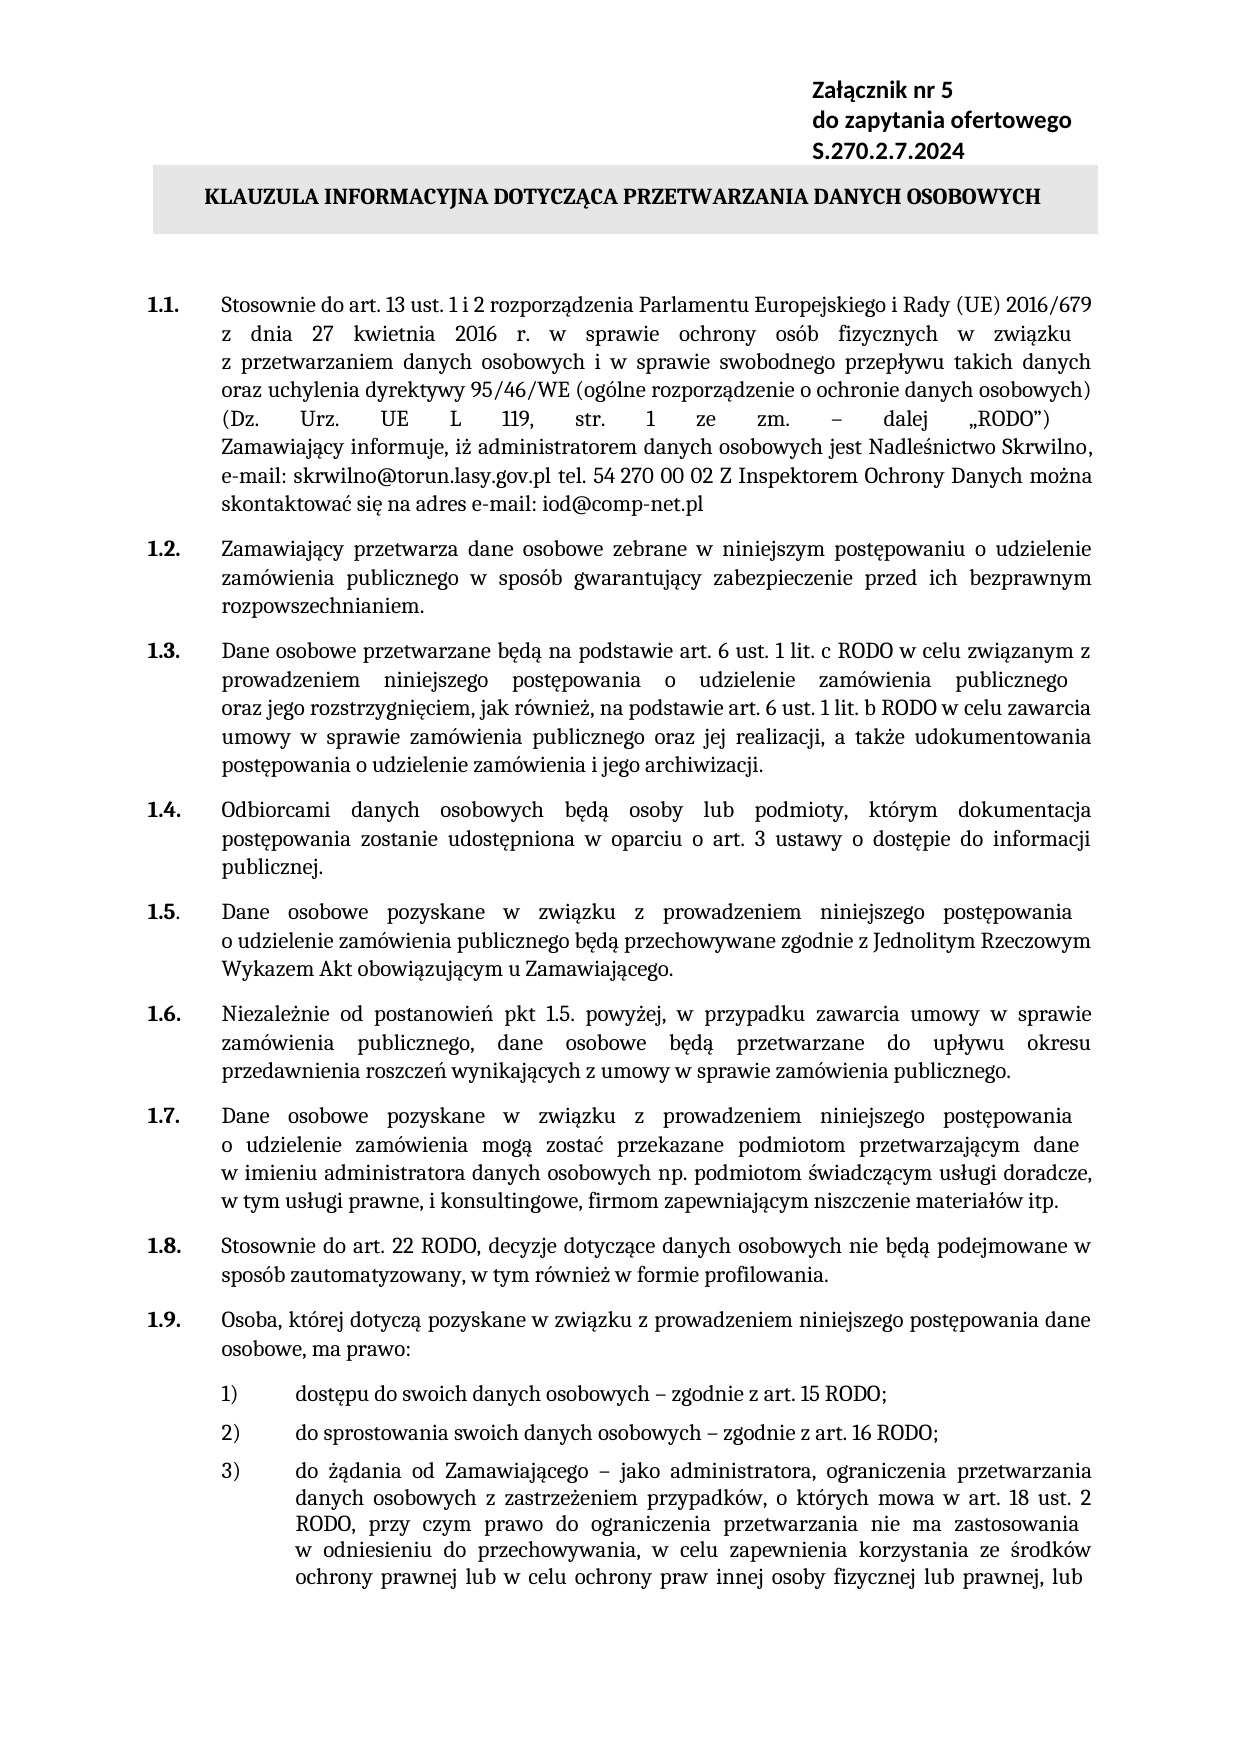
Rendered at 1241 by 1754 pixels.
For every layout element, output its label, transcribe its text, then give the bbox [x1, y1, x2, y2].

list dostępu do swoich danych osobowych – zgodnie z art. 15 RODO; [221, 1380, 1093, 1407]
text 1.5. Dane osobowe pozyskane w związku z prowadzeniem niniejszego postępowania o udzielenie zamówienia publicznego będą przechowywane zgodnie z Jednolitym Rzeczowym Wykazem Akt obowiązującym u Zamawiającego. [148, 899, 1093, 982]
text 1.4. Odbiorcami danych osobowych będą osoby lub podmioty, którym dokumentacja postępowania zostanie udostępniona w oparciu o art. 3 ustawy o dostępie do informacji publicznej. [148, 797, 1093, 880]
text 1.7. Dane osobowe pozyskane w związku z prowadzeniem niniejszego postępowania o udzielenie zamówienia mogą zostać przekazane podmiotom przetwarzającym dane w imieniu administratora danych osobowych np. podmiotom świadczącym usługi doradcze, w tym usługi prawne, i konsultingowe, firmom zapewniającym niszczenie materiałów itp. [148, 1103, 1093, 1214]
table_header KLAUZULA INFORMACYJNA DOTYCZĄCA PRZETWARZANIA DANYCH OSOBOWYCH [153, 165, 1098, 234]
text 1.9. Osoba, której dotyczą pozyskane w związku z prowadzeniem niniejszego postępowania dane osobowe, ma prawo: [148, 1307, 1093, 1362]
text 1.8. Stosownie do art. 22 RODO, decyzje dotyczące danych osobowych nie będą podejmowane w sposób zautomatyzowany, w tym również w formie profilowania. [148, 1233, 1093, 1288]
list do sprostowania swoich danych osobowych – zgodnie z art. 16 RODO; [221, 1419, 1093, 1446]
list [221, 1458, 1093, 1590]
text 1.3. Dane osobowe przetwarzane będą na podstawie art. 6 ust. 1 lit. c RODO w celu związanym z prowadzeniem niniejszego postępowania o udzielenie zamówienia publicznego oraz jego rozstrzygnięciem, jak również, na podstawie art. 6 ust. 1 lit. b RODO w celu zawarcia umowy w sprawie zamówienia publicznego oraz jej realizacji, a także udokumentowania postępowania o udzielenie zamówienia i jego archiwizacji. [148, 638, 1093, 778]
text 1.1. Stosownie do art. 13 ust. 1 i 2 rozporządzenia Parlamentu Europejskiego i Rady (UE) 2016/679 z dnia 27 kwietnia 2016 r. w sprawie ochrony osób fizycznych w związku z przetwarzaniem danych osobowych i w sprawie swobodnego przepływu takich danych oraz uchylenia dyrektywy 95/46/WE (ogólne rozporządzenie o ochronie danych osobowych)(Dz. Urz. UE L 119, str. 1 ze zm. – dalej „RODO”) Zamawiający informuje, iż administratorem danych osobowych jest Nadleśnictwo Skrwilno, e-mail: skrwilno@torun.lasy.gov.pl tel. 54 270 00 02 Z Inspektorem Ochrony Danych można skontaktować się na adres e-mail: iod@comp-net.pl [148, 292, 1093, 517]
text 1.2. Zamawiający przetwarza dane osobowe zebrane w niniejszym postępowaniu o udzielenie zamówienia publicznego w sposób gwarantujący zabezpieczenie przed ich bezprawnym rozpowszechnianiem. [148, 536, 1093, 619]
text 1.6. Niezależnie od postanowień pkt 1.5. powyżej, w przypadku zawarcia umowy w sprawie zamówienia publicznego, dane osobowe będą przetwarzane do upływu okresu przedawnienia roszczeń wynikających z umowy w sprawie zamówienia publicznego. [148, 1001, 1093, 1084]
